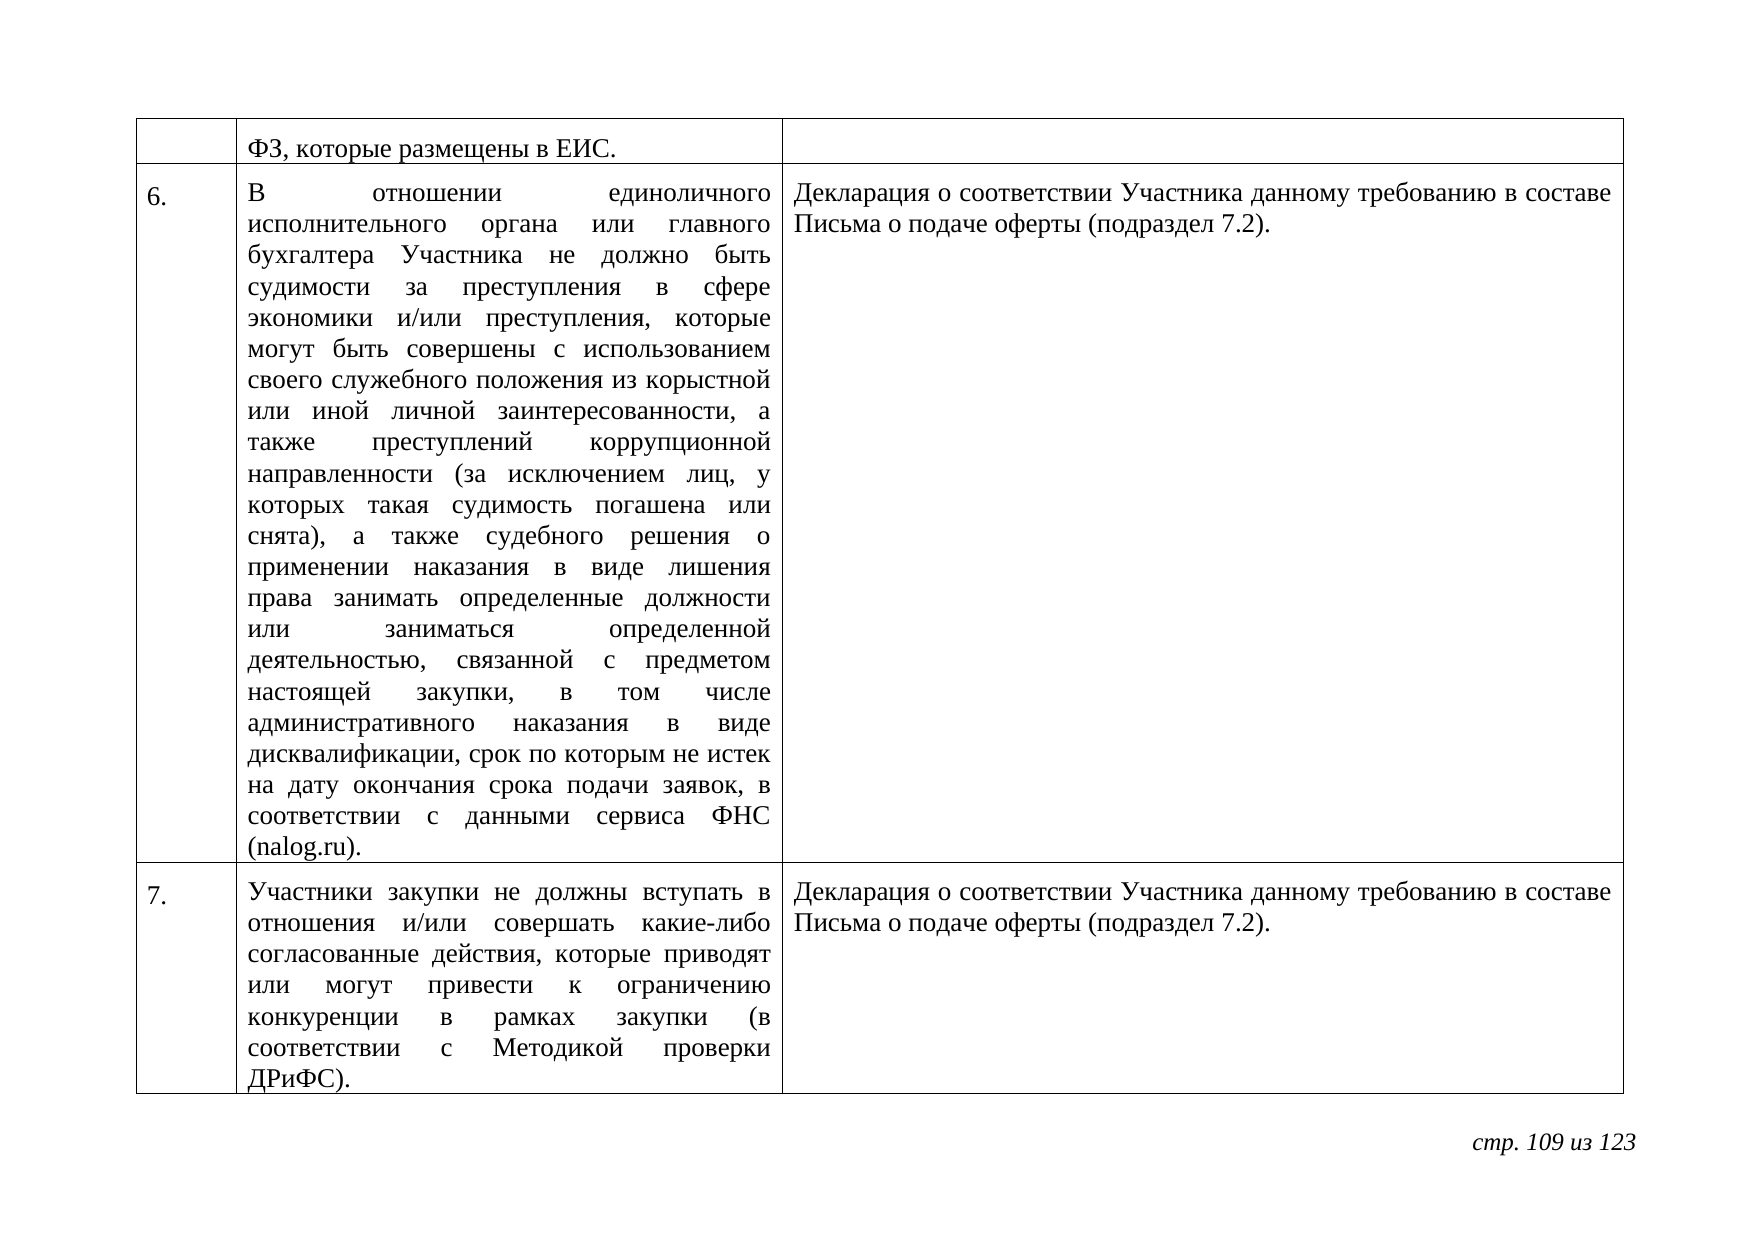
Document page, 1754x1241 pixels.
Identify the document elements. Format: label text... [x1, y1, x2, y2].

table_cell [137, 863, 236, 1093]
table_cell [237, 119, 782, 163]
table_cell [137, 164, 236, 862]
table_cell В отношении единоличного исполнительного органа или главного бухгалтера Участника не должно быть судимости за преступления в сфере экономики и/или преступления, которые могут быть совершены с использованием своего служебного положения из корыстной или иной личной заинтересованности, а также преступлений коррупционной направленности (за исключением лиц, у которых такая судимость погашена или снята), а также судебного решения о применении наказания в виде лишения права занимать определенные должности или заниматься определенной деятельностью, связанной с предметом настоящей закупки, в том числе административного наказания в виде дисквалификации, срок по которым не истек на дату окончания срока подачи заявок, в соответствии с данными сервиса ФНС (nalog.ru). [237, 164, 782, 862]
table_cell Декларация о соответствии Участника данному требованию в составе Письма о подаче оферты (подраздел 7.2). [783, 164, 1623, 862]
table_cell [783, 119, 1623, 163]
table_cell [137, 119, 236, 163]
table_cell Участники закупки не должны вступать в отношения и/или совершать какие-либо согласованные действия, которые приводят или могут привести к ограничению конкуренции в рамках закупки (в соответствии с Методикой проверки ДРиФС). [237, 863, 782, 1093]
table_cell Декларация о соответствии Участника данному требованию в составе Письма о подаче оферты (подраздел 7.2). [783, 863, 1623, 1093]
